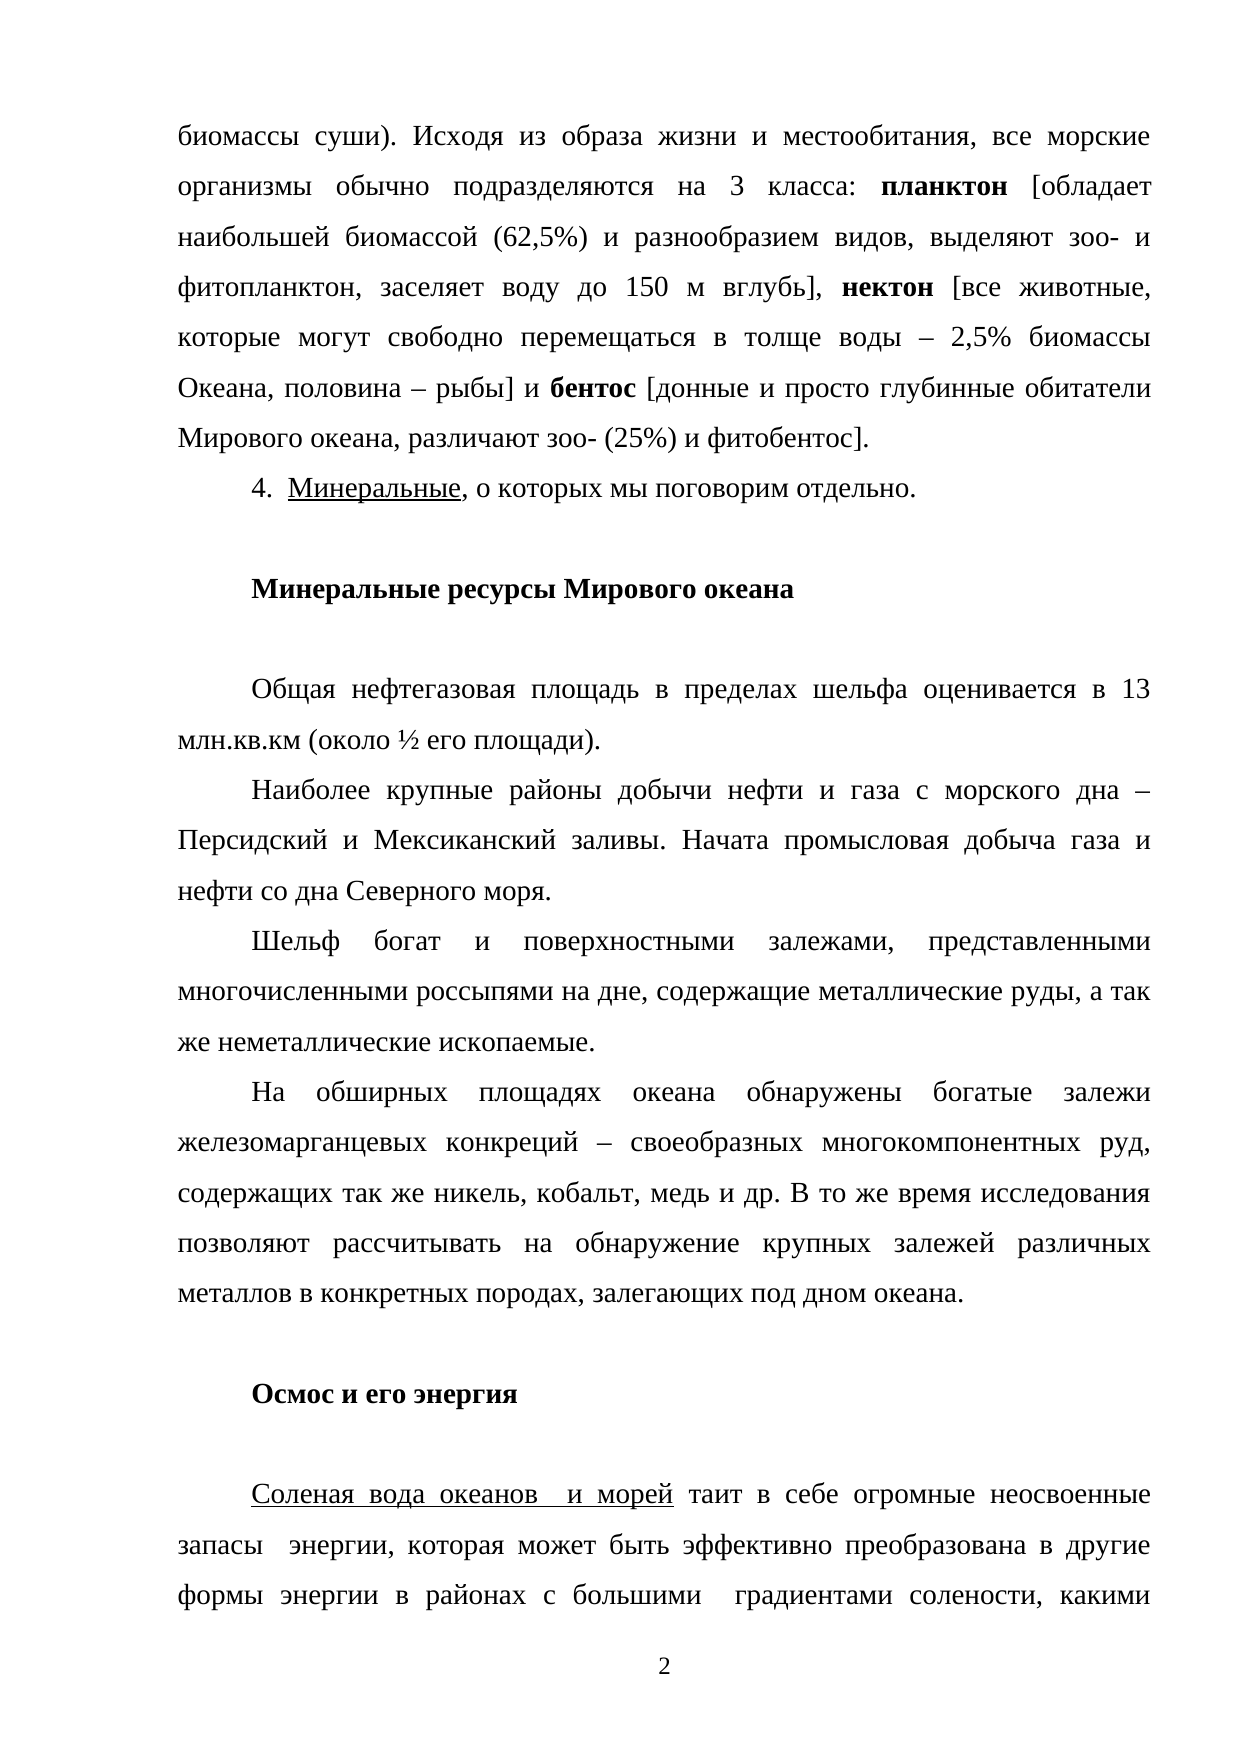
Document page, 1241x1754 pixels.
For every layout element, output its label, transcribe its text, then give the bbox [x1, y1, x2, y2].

text Наиболее крупные районы добычи нефти и газа с морского дна – Персидский и Мексиканский заливы. Начата промысловая добыча газа и нефти со дна Северного моря. [177, 772, 1152, 906]
text Осмос и его энергия [177, 1376, 1152, 1409]
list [177, 118, 1152, 453]
text На обширных площадях океана обнаружены богатые залежи железомарганцевых конкреций – своеобразных многокомпонентных руд, содержащих так же никель, кобальт, медь и др. В то же время исследования позволяют рассчитывать на обнаружение крупных залежей различных металлов в конкретных породах, залегающих под дном океана. [177, 1074, 1152, 1309]
text Общая нефтегазовая площадь в пределах шельфа оценивается в 13 млн.кв.км (около ½ его площади). [177, 672, 1152, 755]
text 4. Минеральные, о которых мы поговорим отдельно. [177, 470, 1152, 504]
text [177, 1477, 1152, 1611]
text Шельф богат и поверхностными залежами, представленными многочисленными россыпями на дне, содержащие металлические руды, а так же неметаллические ископаемые. [177, 923, 1152, 1057]
text Минеральные ресурсы Мирового океана [177, 571, 1152, 604]
